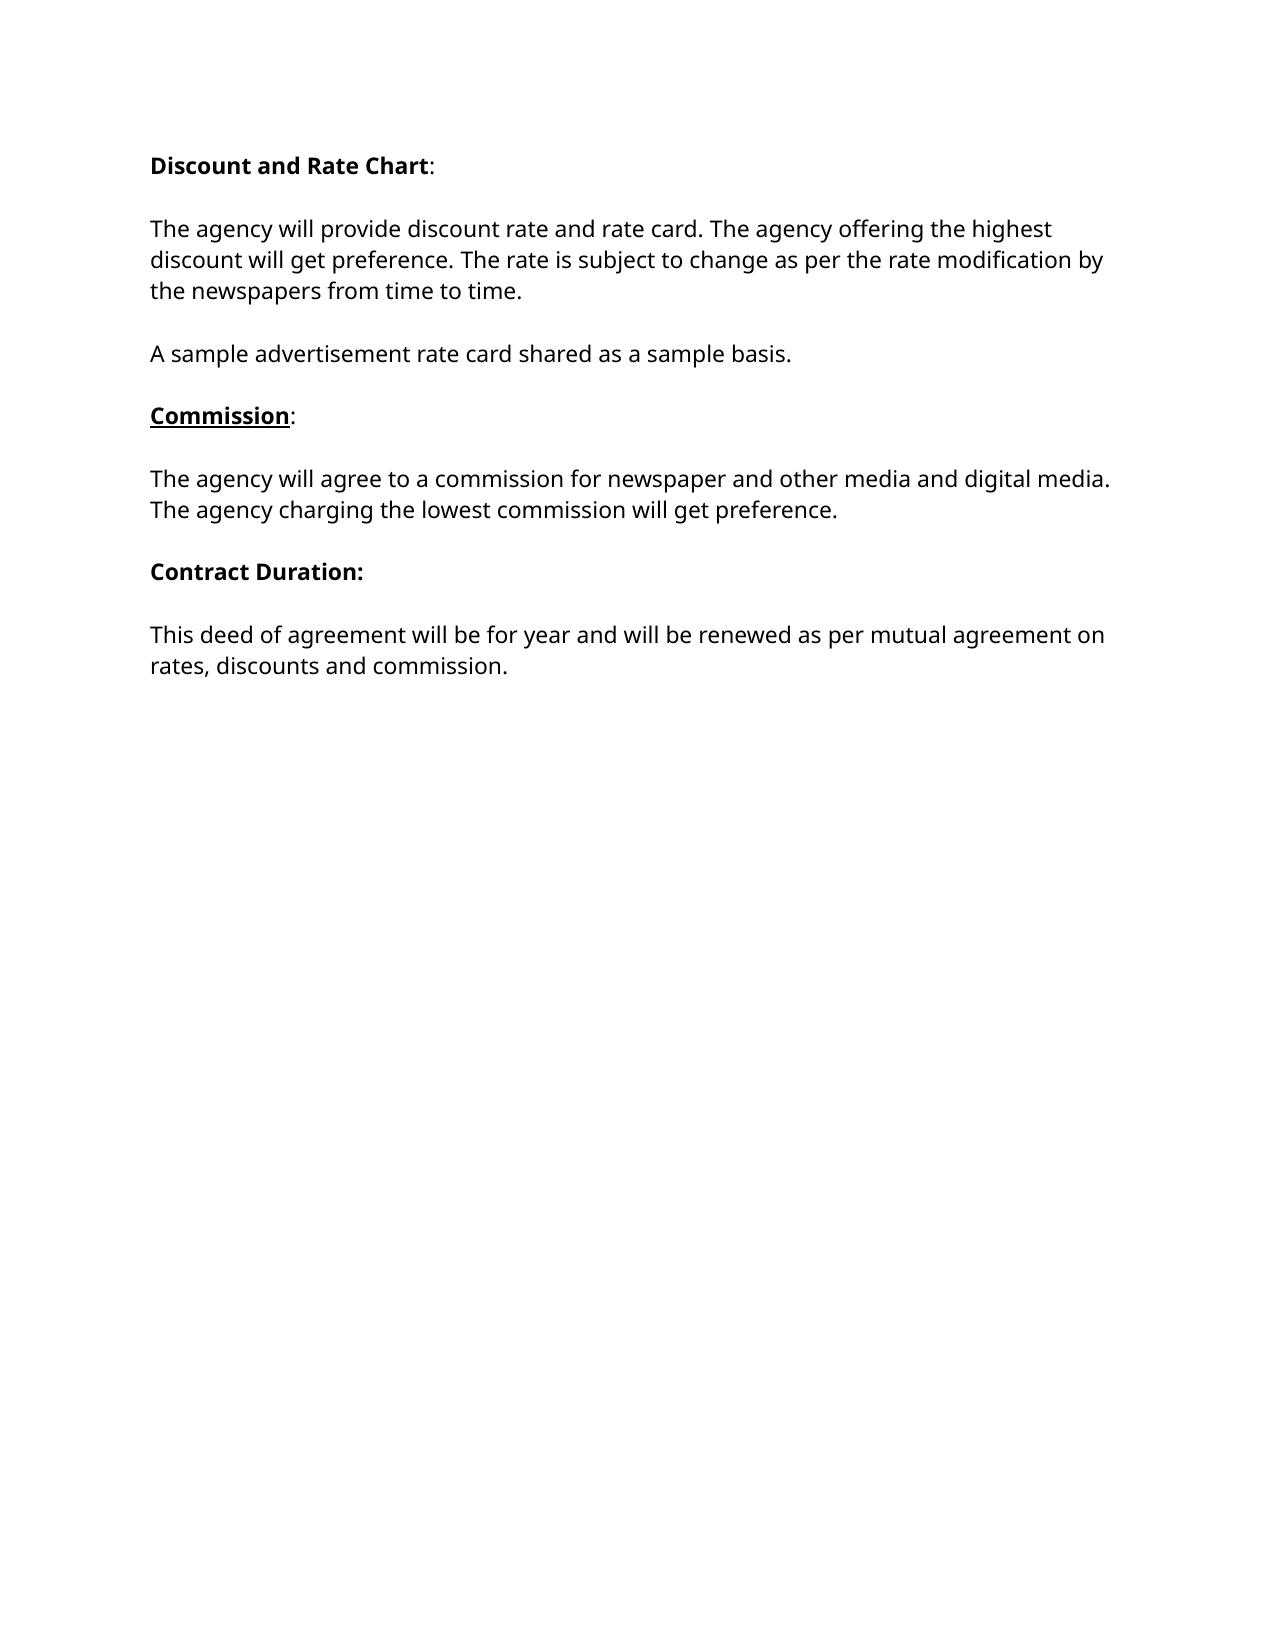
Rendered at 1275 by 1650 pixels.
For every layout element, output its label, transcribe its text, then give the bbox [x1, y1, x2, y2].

text Contract Duration: [150, 556, 1125, 587]
text The agency will agree to a commission for newspaper and other media and digital media. The agency charging the lowest commission will get preference. [150, 462, 1125, 525]
text Commission: [150, 400, 1125, 431]
text This deed of agreement will be for year and will be renewed as per mutual agreement on rates, discounts and commission. [150, 619, 1125, 681]
text Discount and Rate Chart: [150, 150, 1125, 181]
text A sample advertisement rate card shared as a sample basis. [150, 337, 1125, 369]
text The agency will provide discount rate and rate card. The agency offering the highest discount will get preference. The rate is subject to change as per the rate modification by the newspapers from time to time. [150, 212, 1125, 306]
